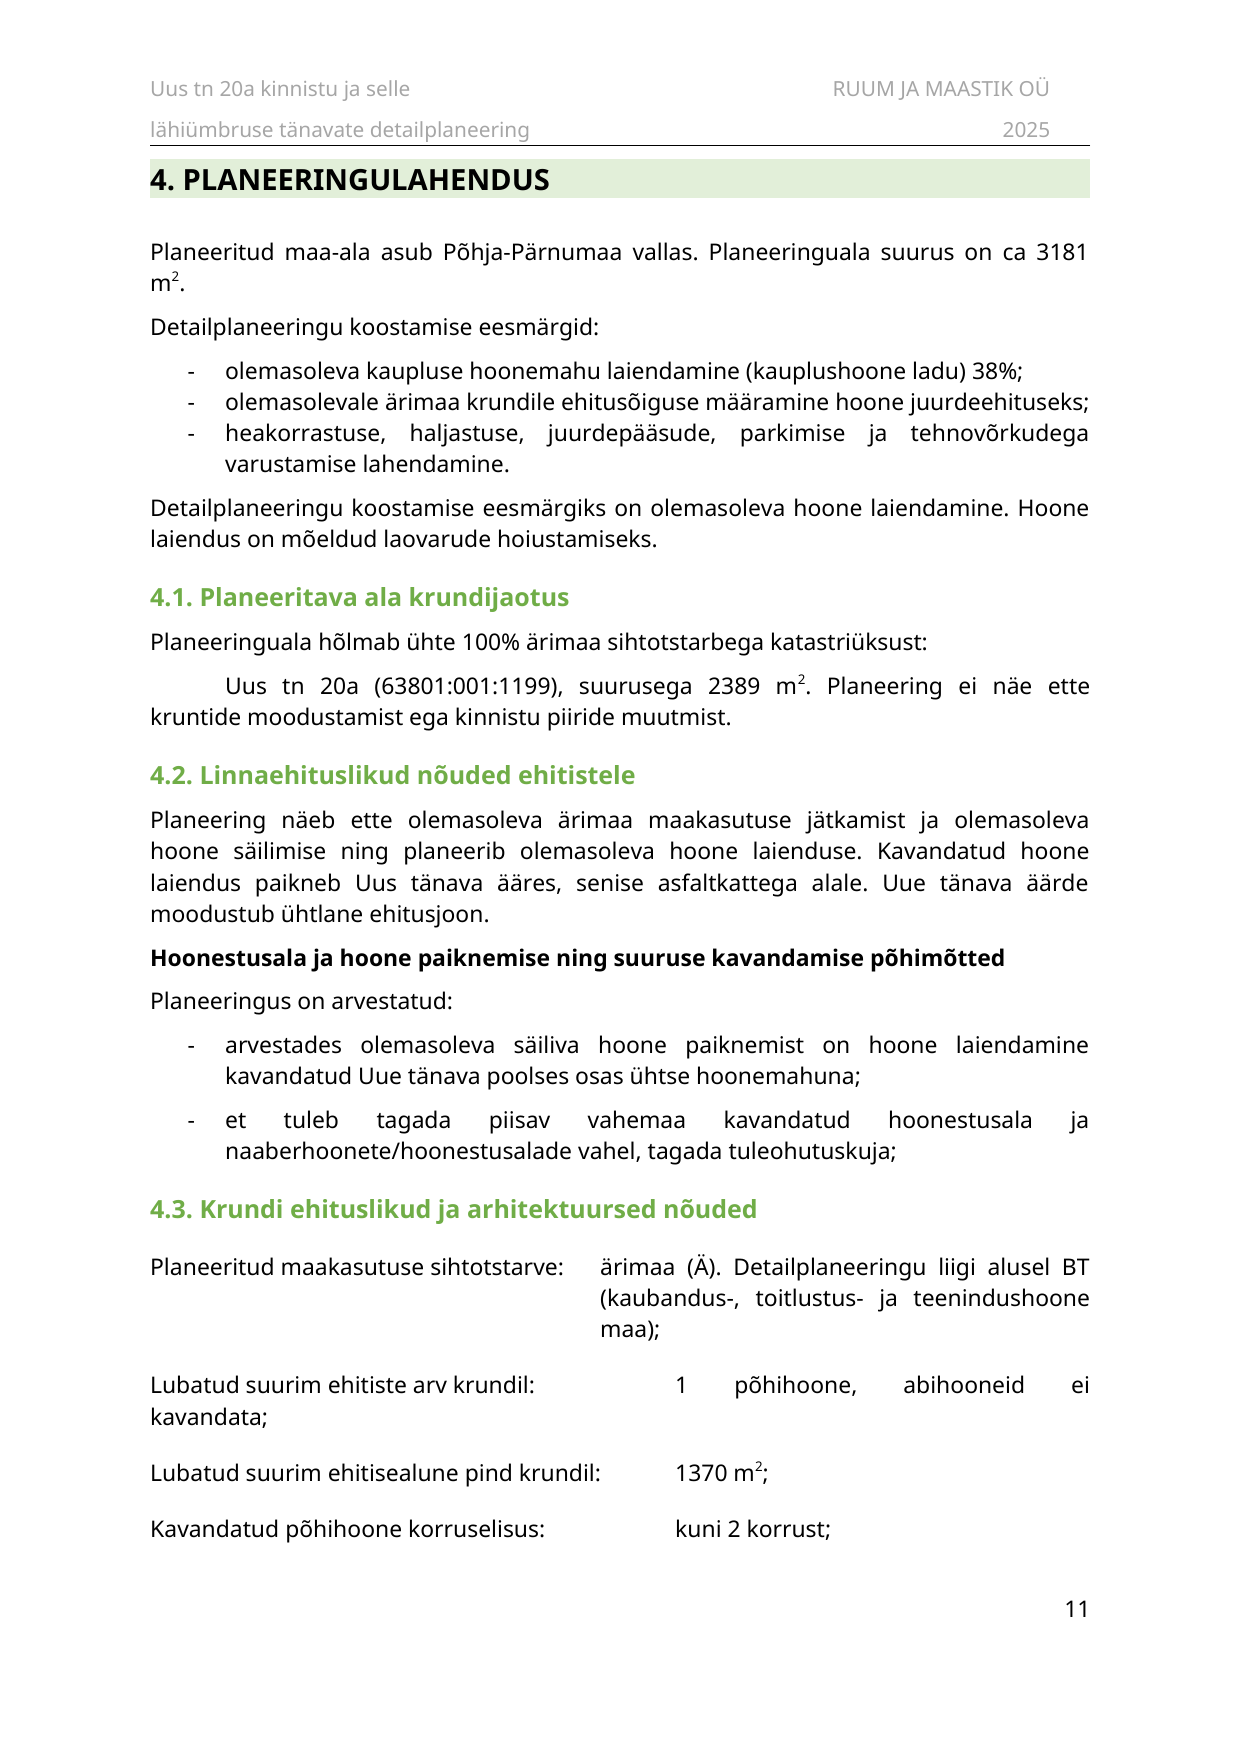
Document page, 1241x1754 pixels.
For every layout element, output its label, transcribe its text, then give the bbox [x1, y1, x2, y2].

text Kavandatud põhihoone korruselisus: kuni 2 korrust; [150, 1513, 1090, 1544]
list arvestades olemasoleva säiliva hoone paiknemist on hoone laiendamine kavandatud Uue tänava poolses osas ühtse hoonemahuna; [187, 1029, 1090, 1092]
text Planeering näeb ette olemasoleva ärimaa maakasutuse jätkamist ja olemasoleva hoone säilimise ning planeerib olemasoleva hoone laienduse. Kavandatud hoone laiendus paikneb Uus tänava ääres, senise asfaltkattega alale. Uue tänava äärde moodustub ühtlane ehitusjoon. [150, 804, 1090, 929]
list et tuleb tagada piisav vahemaa kavandatud hoonestusala ja naaberhoonete/hoonestusalade vahel, tagada tuleohutuskuja; [187, 1104, 1090, 1167]
text Planeeritud maakasutuse sihtotstarve: ärimaa (Ä). Detailplaneeringu liigi alusel BT (kaubandus-, toitlustus- ja teenindushoone maa); [150, 1251, 1090, 1344]
text Planeeringuala hõlmab ühte 100% ärimaa sihtotstarbega katastriüksust: [150, 626, 1090, 657]
list heakorrastuse, haljastuse, juurdepääsude, parkimise ja tehnovõrkudega varustamise lahendamine. [187, 417, 1090, 480]
list olemasolevale ärimaa krundile ehitusõiguse määramine hoone juurdeehituseks; [187, 386, 1090, 417]
text Lubatud suurim ehitiste arv krundil: 1 põhihoone, abihooneid ei kavandata; [150, 1369, 1090, 1432]
text Planeeritud maa-ala asub Põhja-Pärnumaa vallas. Planeeringuala suurus on ca 3181 m2. [150, 236, 1090, 298]
text Planeeringus on arvestatud: [150, 985, 1090, 1017]
text Detailplaneeringu koostamise eesmärgid: [150, 311, 1090, 342]
text Lubatud suurim ehitisealune pind krundil: 1370 m2; [150, 1457, 1090, 1488]
subtitle 4.3. Krundi ehituslikud ja arhitektuursed nõuded [150, 1192, 1090, 1226]
subtitle 4.1. Planeeritava ala krundijaotus [150, 580, 1090, 614]
subtitle 4. PLANEERINGULAHENDUS [150, 159, 1090, 198]
list olemasoleva kaupluse hoonemahu laiendamine (kauplushoone ladu) 38%; [187, 355, 1090, 386]
text Detailplaneeringu koostamise eesmärgiks on olemasoleva hoone laiendamine. Hoone laiendus on mõeldud laovarude hoiustamiseks. [150, 492, 1090, 555]
text Uus tn 20a (63801:001:1199), suurusega 2389 m2. Planeering ei näe ette kruntide moodustamist ega kinnistu piiride muutmist. [150, 670, 1090, 732]
subtitle 4.2. Linnaehituslikud nõuded ehitistele [150, 757, 1090, 792]
text Hoonestusala ja hoone paiknemise ning suuruse kavandamise põhimõtted [150, 942, 1090, 973]
